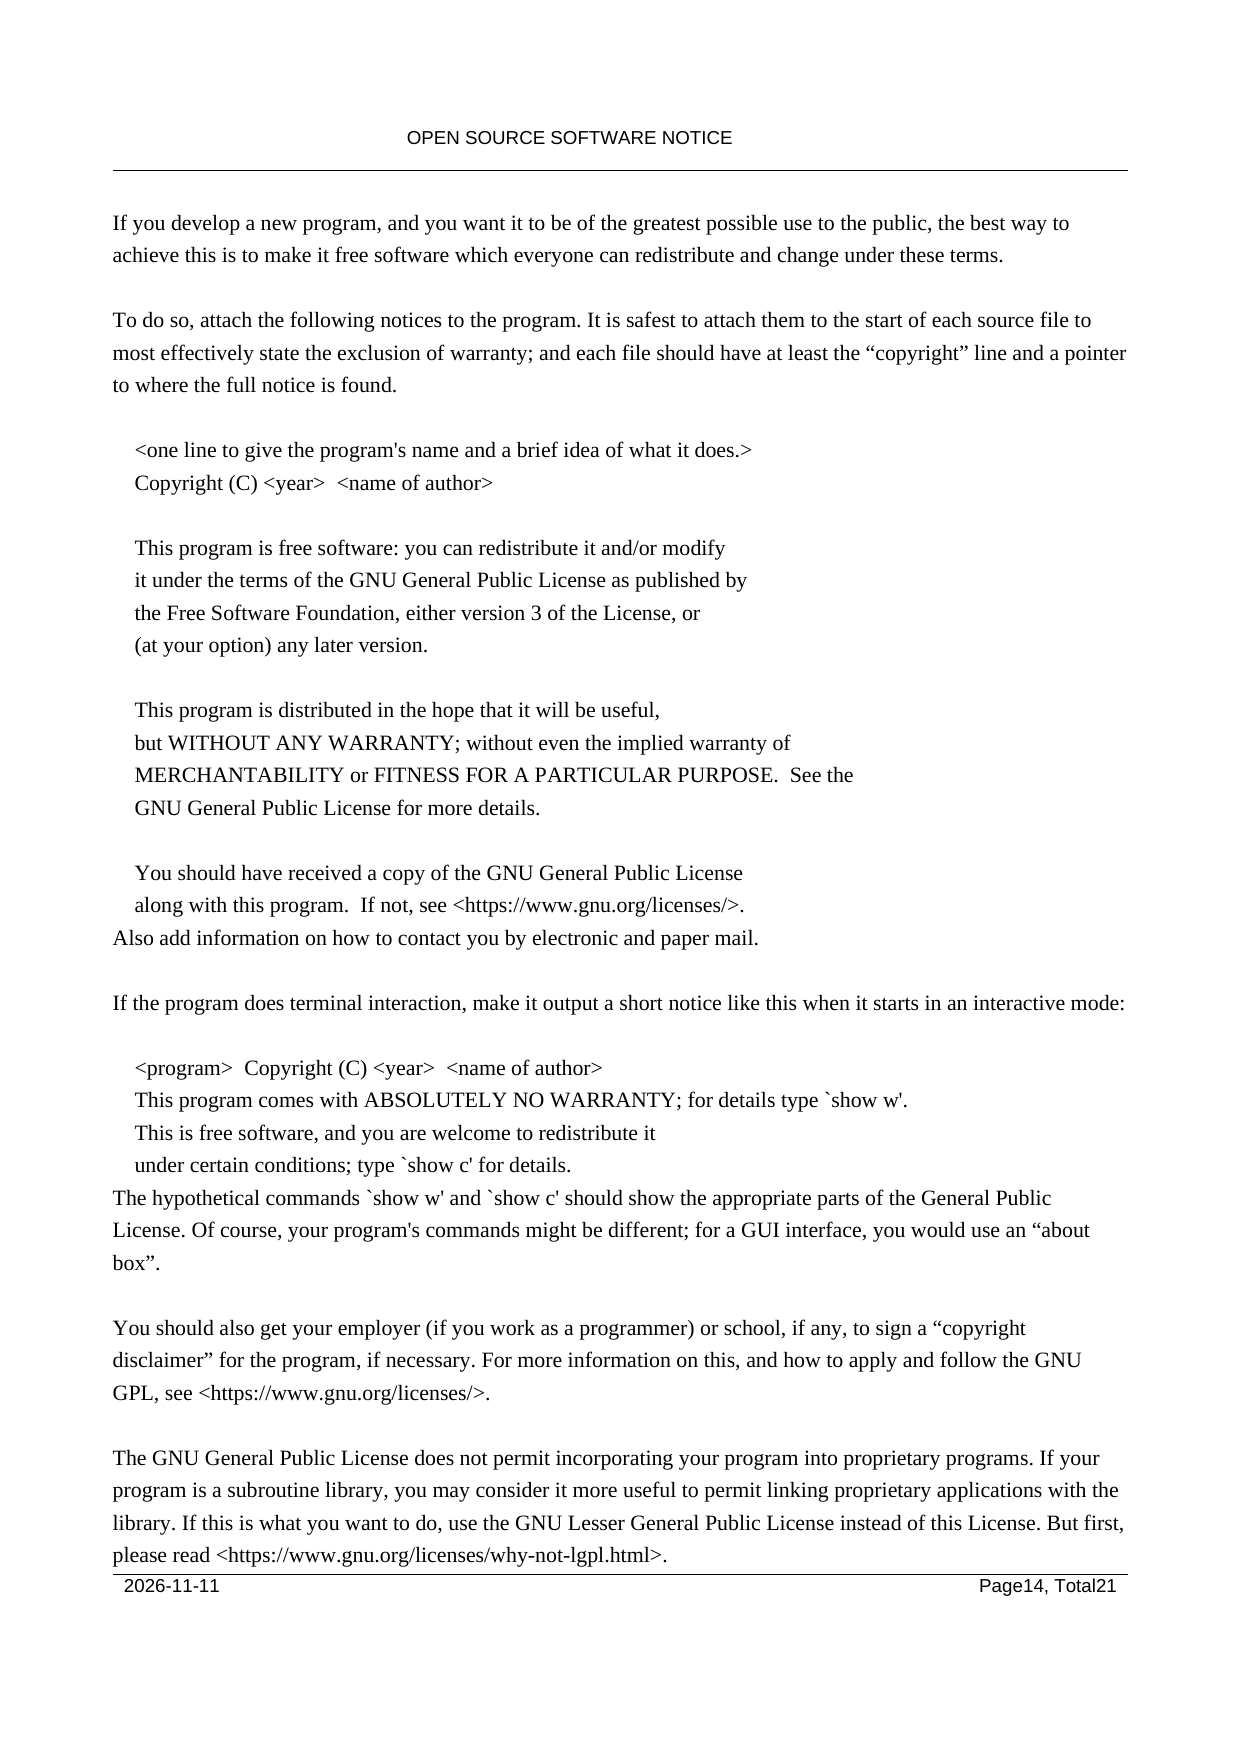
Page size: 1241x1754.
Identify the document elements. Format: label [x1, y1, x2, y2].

text [112, 206, 1128, 1571]
